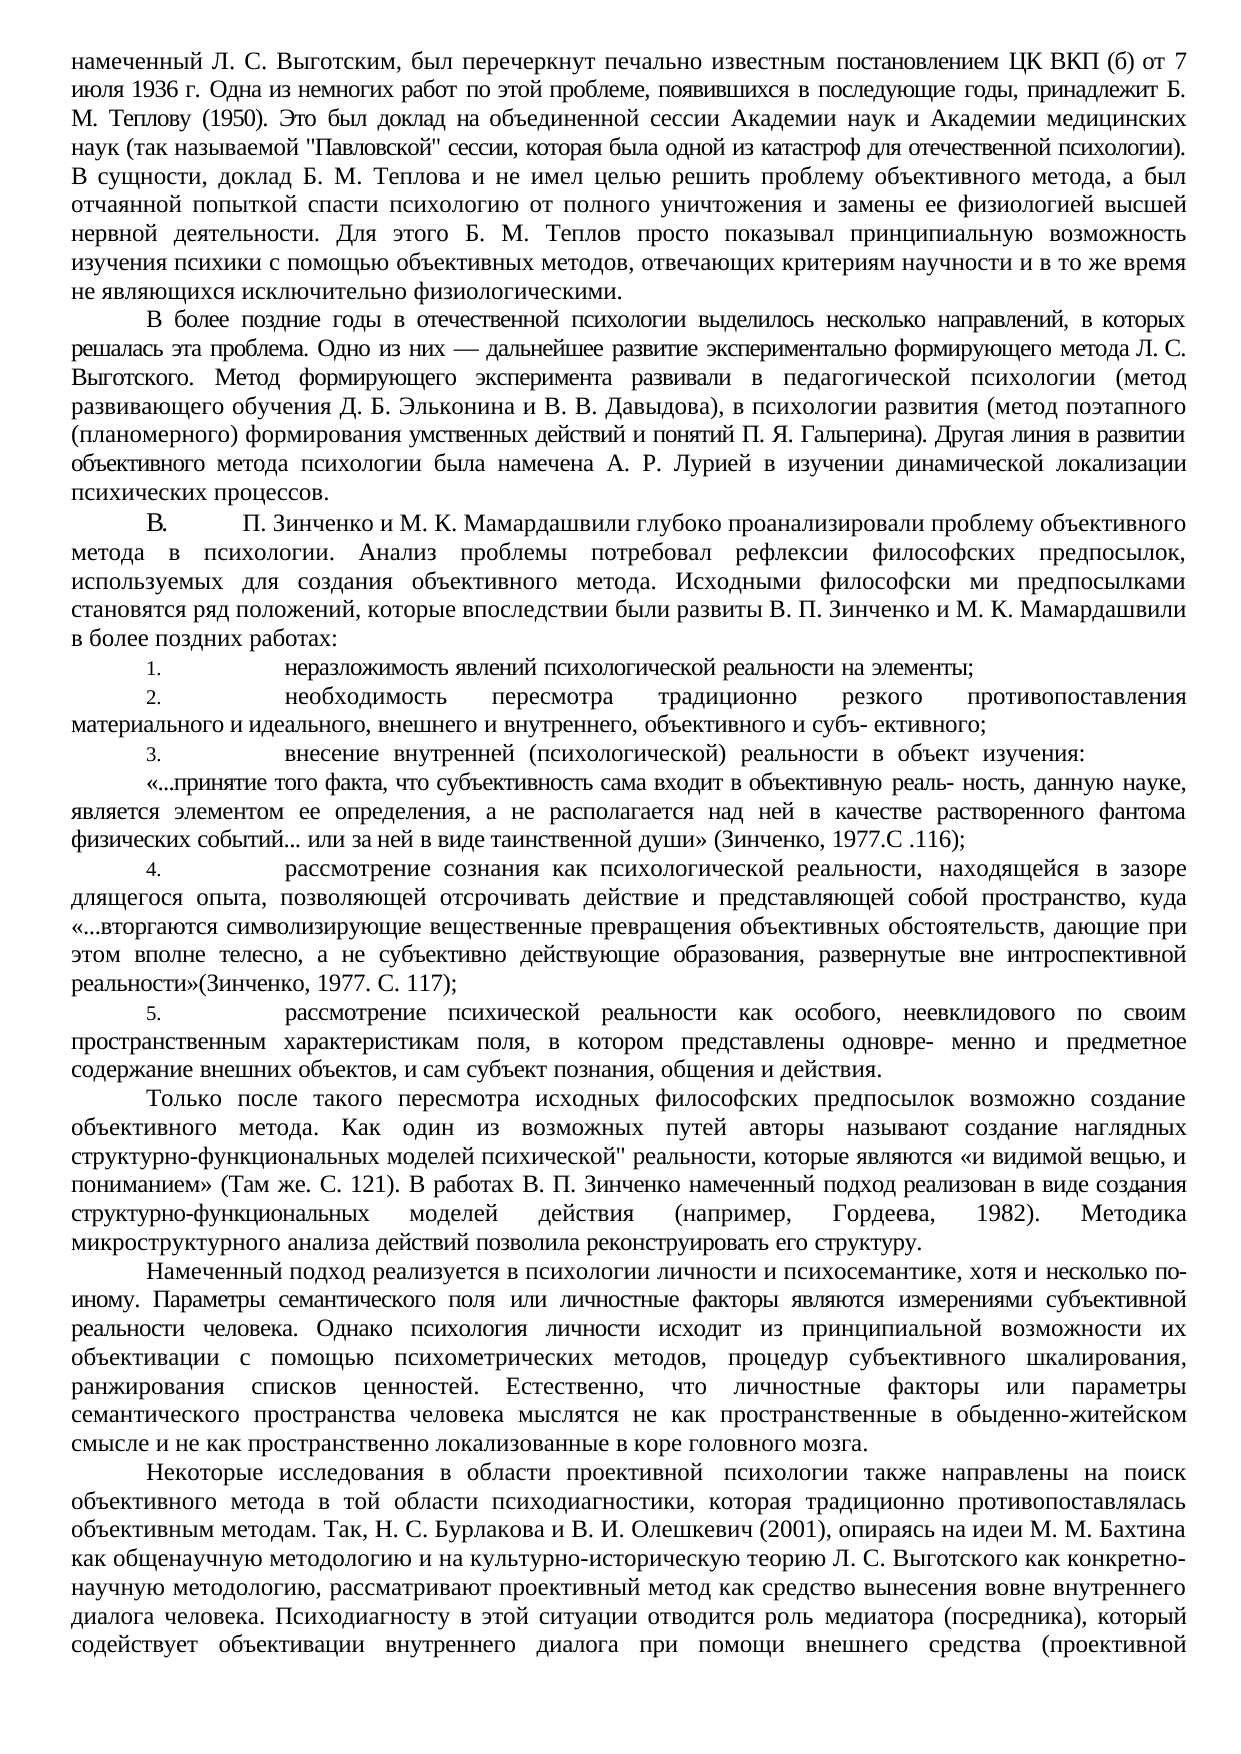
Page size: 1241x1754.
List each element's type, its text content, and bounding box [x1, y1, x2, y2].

text В более поздние годы в отечественной психологии выделилось несколько направлений, в которых решалась эта проблема. Одно из них — дальнейшее развитие экспериментально формирующего метода Л. С. Выготского. Метод формирующего эксперимента развивали в педагогической психологии (метод развивающего обучения Д. Б. Эльконина и В. В. Давыдова), в психологии развития (метод поэтапного (планомерного) формирования умственных действий и понятий П. Я. Гальперина). Другая линия в развитии объективного метода психологии была намечена А. Р. Лурией в изучении динамической локализации психических процессов. [71, 304, 1187, 506]
text Намеченный подход реализуется в психологии личности и психосемантике, хотя и несколько по-иному. Параметры семантического поля или личностные факторы являются измерениями субъективной реальности человека. Однако психология личности исходит из принципиальной возможности их объективации с помощью психометрических методов, процедур субъективного шкалирования, ранжирования списков ценностей. Естественно, что личностные факторы или параметры семантического пространства человека мыслятся не как пространственные в обыденно-житейском смысле и не как пространственно локализованные в коре головного мозга. [71, 1256, 1187, 1457]
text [71, 46, 1187, 304]
list неразложимость явлений психологической реальности на элементы; [71, 652, 1187, 681]
text «...принятие того факта, что субъективность сама входит в объективную реаль- ность, данную науке, является элементом ее определения, а не располагается над ней в качестве растворенного фантома физических событий... или за ней в виде таинственной души» (Зинченко, 1977.C .116); [71, 767, 1187, 853]
list внесение внутренней (психологической) реальности в объект изучения: [71, 738, 1187, 767]
list рассмотрение психической реальности как особого, неевклидового по своим пространственным характеристикам поля, в котором представлены одновре- менно и предметное содержание внешних объектов, и сам субъект познания, общения и действия. [71, 997, 1187, 1083]
list рассмотрение сознания как психологической реальности, находящейся в зазоре длящегося опыта, позволяющей отсрочивать действие и представляющей собой пространство, куда «...вторгаются символизирующие вещественные превращения объективных обстоятельств, дающие при этом вполне телесно, а не субъективно действующие образования, развернутые вне интроспективной реальности»(Зинченко, 1977. С. 117); [71, 853, 1187, 997]
list необходимость пересмотра традиционно резкого противопоставления материального и идеального, внешнего и внутреннего, объективного и субъ- ективного; [71, 681, 1187, 738]
list П. Зинченко и М. К. Мамардашвили глубоко проанализировали проблему объективного метода в психологии. Анализ проблемы потребовал рефлексии философских предпосылок, используемых для создания объективного метода. Исходными философски ми предпосылками становятся ряд положений, которые впоследствии были развиты В. П. Зинченко и М. К. Мамардашвили в более поздних работах: [71, 506, 1187, 652]
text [71, 1457, 1187, 1658]
text Только после такого пересмотра исходных философских предпосылок возможно создание объективного метода. Как один из возможных путей авторы называют создание наглядных структурно-функциональных моделей психической" реальности, которые являются «и видимой вещью, и пониманием» (Там же. С. 121). В работах В. П. Зинченко намеченный подход реализован в виде создания структурно-функциональных моделей действия (например, Гордеева, 1982). Методика микроструктурного анализа действий позволила реконструировать его структуру. [71, 1083, 1187, 1256]
